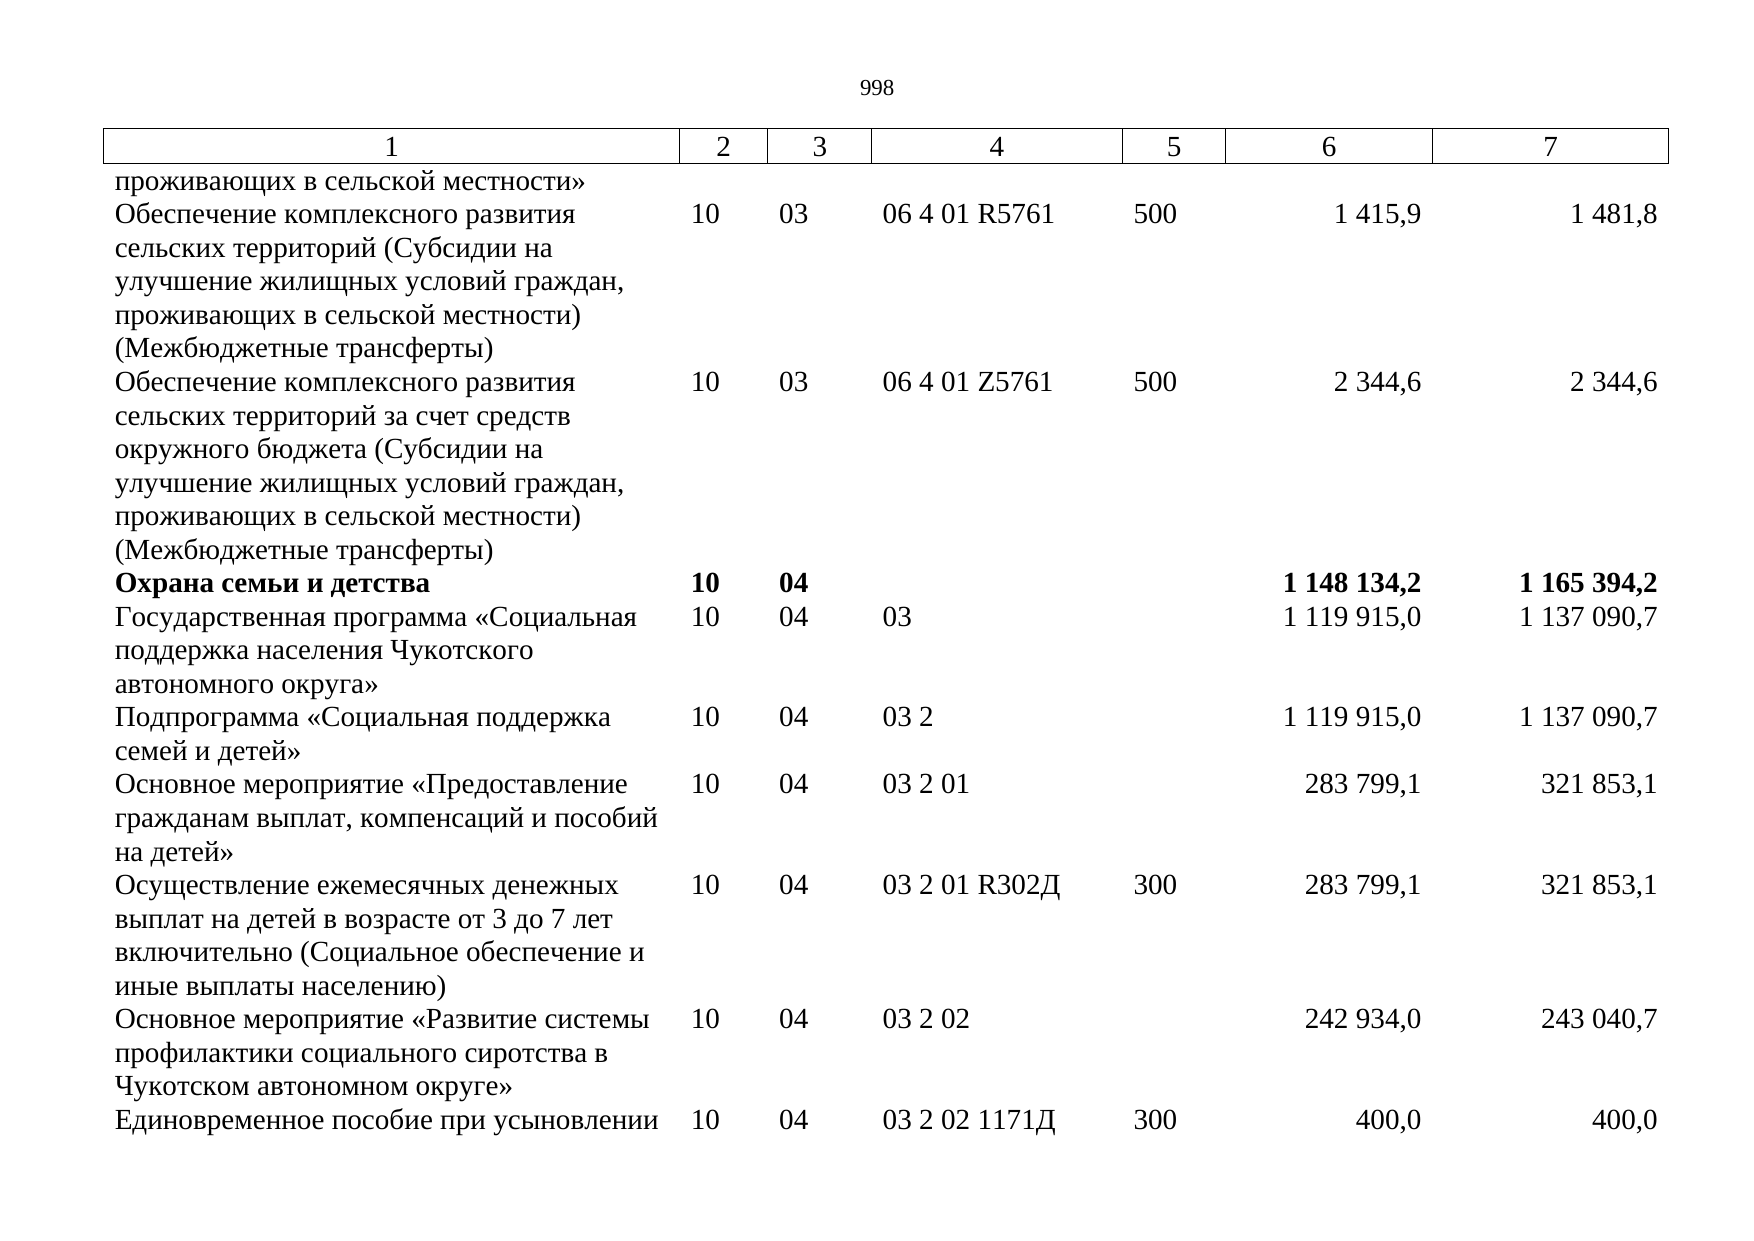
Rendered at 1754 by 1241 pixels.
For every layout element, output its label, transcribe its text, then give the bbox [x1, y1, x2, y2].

table_header 5 [1123, 129, 1225, 163]
table_header 7 [1433, 129, 1668, 163]
table_header 2 [680, 129, 767, 163]
table_header 3 [768, 129, 871, 163]
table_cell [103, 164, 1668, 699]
table_header 6 [1226, 129, 1432, 163]
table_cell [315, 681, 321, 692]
table_header 1 [104, 129, 679, 163]
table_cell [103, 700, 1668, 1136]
table_header 4 [872, 129, 1122, 163]
